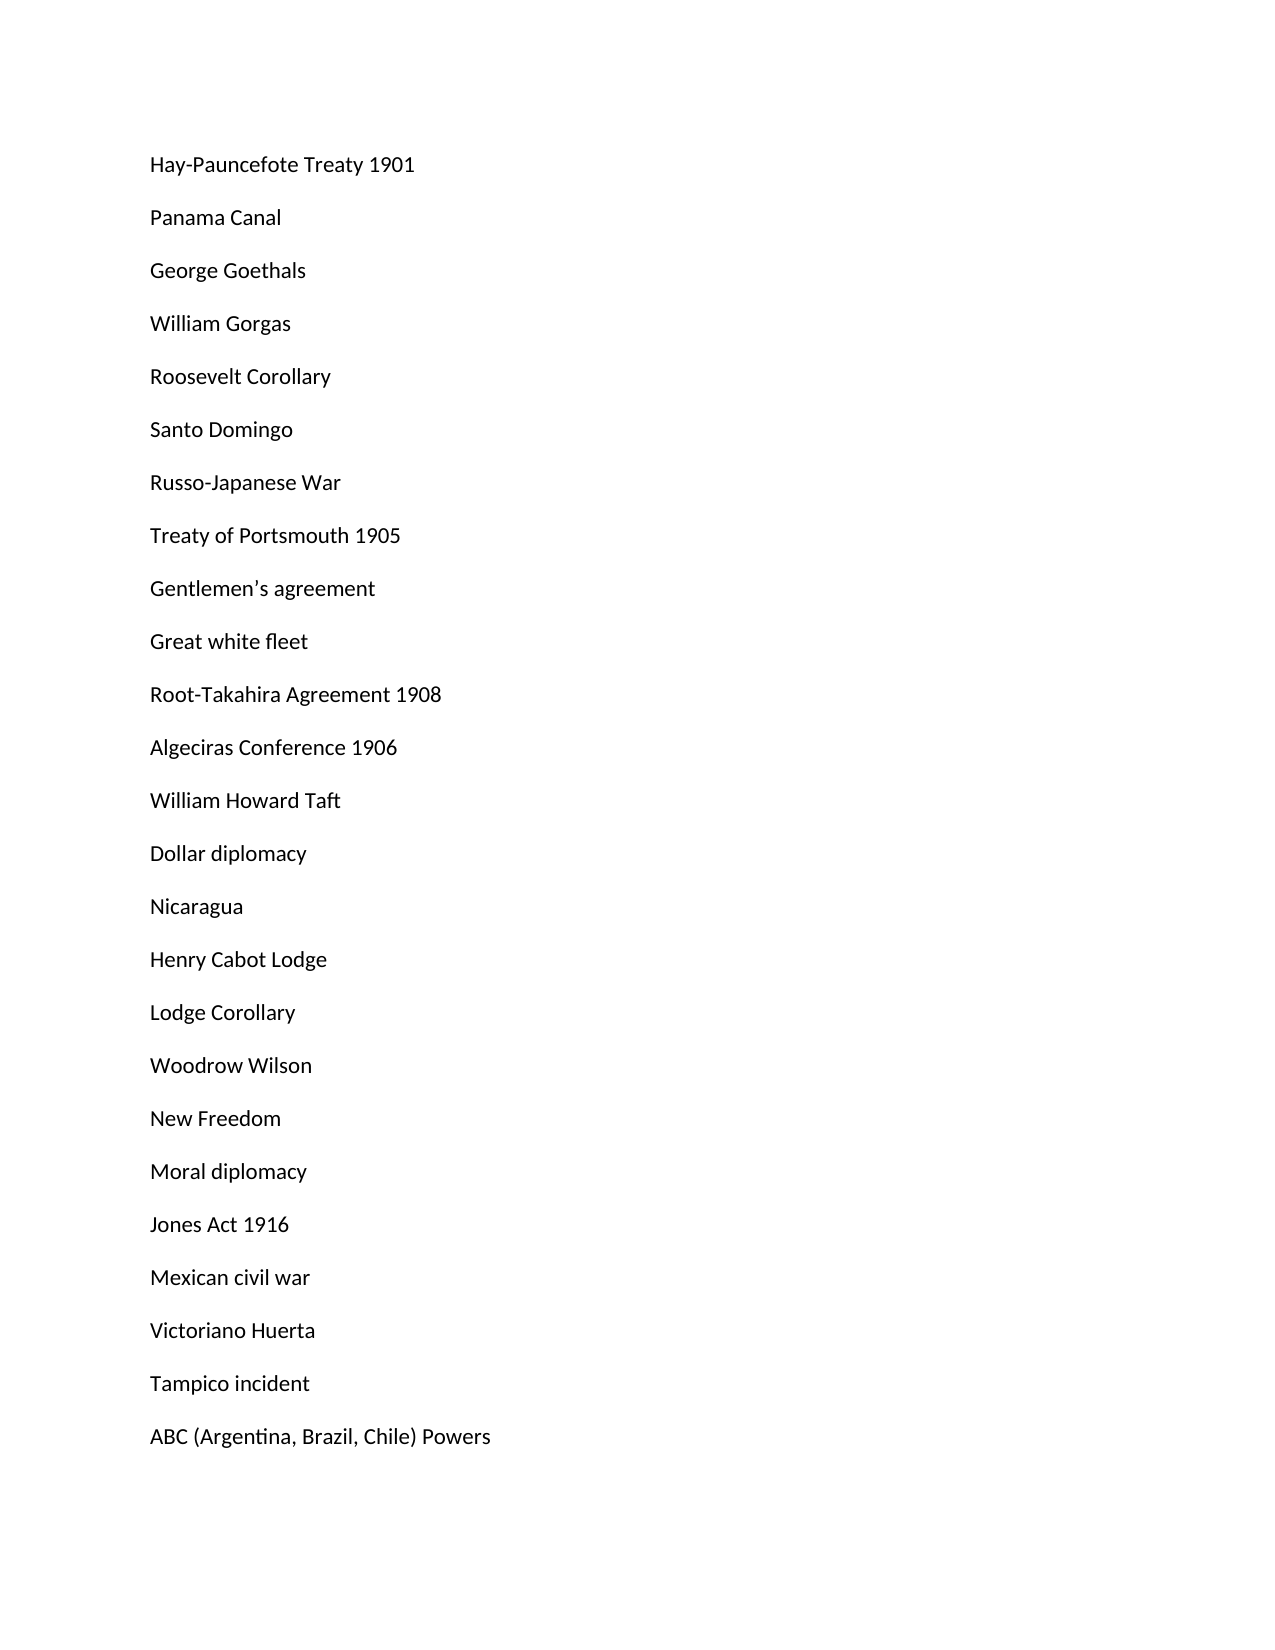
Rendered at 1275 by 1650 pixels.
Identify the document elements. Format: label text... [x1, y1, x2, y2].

text Roosevelt Corollary [150, 362, 1125, 390]
text Dollar diplomacy [150, 839, 1125, 867]
text Moral diplomacy [150, 1157, 1125, 1185]
text Hay-Pauncefote Treaty 1901 [150, 150, 1125, 178]
text George Goethals [150, 256, 1125, 284]
text Santo Domingo [150, 415, 1125, 443]
text Mexican civil war [150, 1263, 1125, 1291]
text Lodge Corollary [150, 998, 1125, 1026]
text Jones Act 1916 [150, 1210, 1125, 1238]
text William Gorgas [150, 309, 1125, 337]
text New Freedom [150, 1104, 1125, 1132]
text Algeciras Conference 1906 [150, 733, 1125, 761]
text Woodrow Wilson [150, 1051, 1125, 1079]
text Tampico incident [150, 1369, 1125, 1397]
text Russo-Japanese War [150, 468, 1125, 496]
text Root-Takahira Agreement 1908 [150, 680, 1125, 708]
text ABC (Argentina, Brazil, Chile) Powers [150, 1422, 1125, 1451]
text Henry Cabot Lodge [150, 945, 1125, 973]
text Nicaragua [150, 892, 1125, 920]
text Great white fleet [150, 627, 1125, 655]
text Victoriano Huerta [150, 1316, 1125, 1344]
text Gentlemen’s agreement [150, 574, 1125, 602]
text Panama Canal [150, 203, 1125, 231]
text William Howard Taft [150, 786, 1125, 814]
text Treaty of Portsmouth 1905 [150, 521, 1125, 549]
